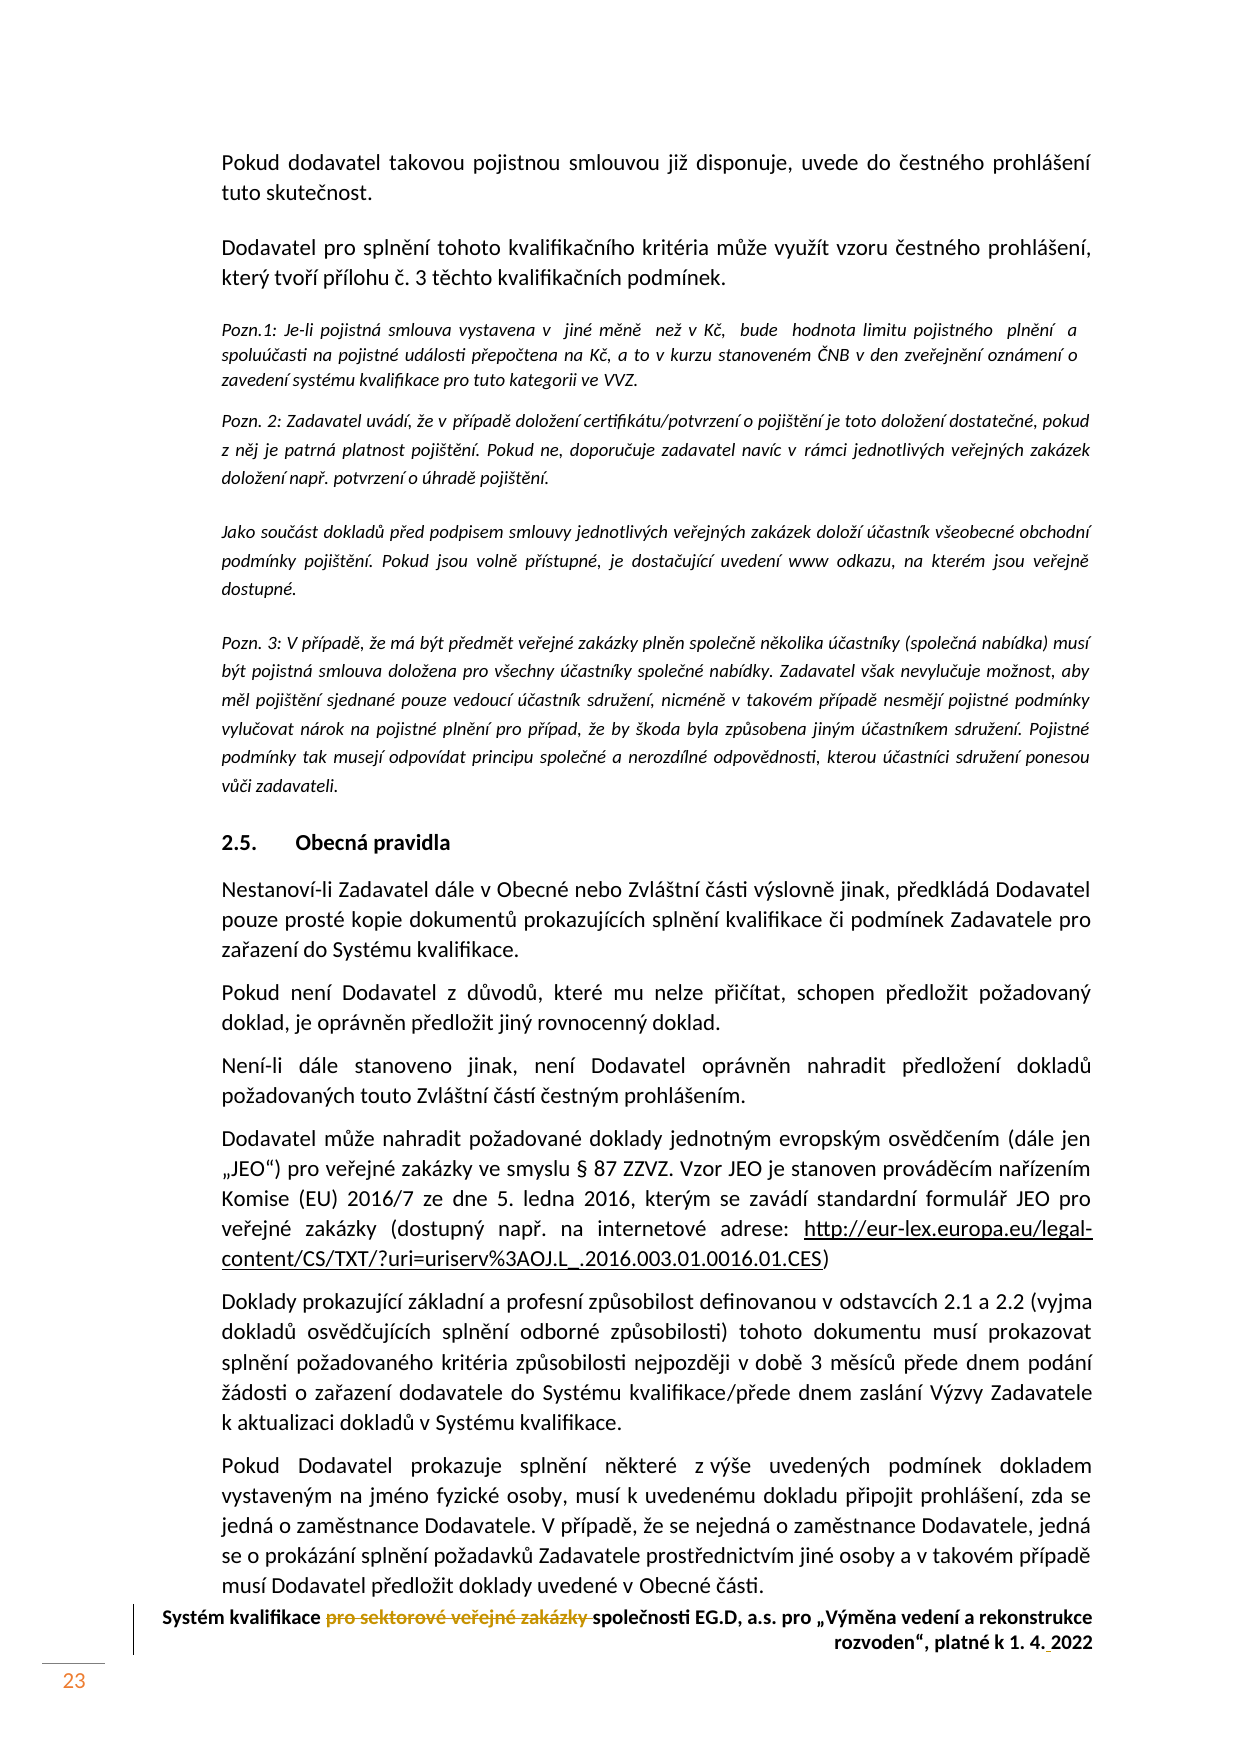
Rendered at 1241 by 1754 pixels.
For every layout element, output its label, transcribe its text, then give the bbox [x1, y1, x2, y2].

text Pokud dodavatel takovou pojistnou smlouvou již disponuje, uvede do čestného prohlášení tuto skutečnost. [221, 148, 1093, 206]
text Doklady prokazující základní a profesní způsobilost definovanou v odstavcích 2.1 a 2.2 (vyjma dokladů osvědčujících splnění odborné způsobilosti) tohoto dokumentu musí prokazovat splnění požadovaného kritéria způsobilosti nejpozději v době 3 měsíců přede dnem podání žádosti o zařazení dodavatele do Systému kvalifikace/přede dnem zaslání Výzvy Zadavatele k aktualizaci dokladů v Systému kvalifikace. [221, 1287, 1093, 1436]
text Jako součást dokladů před podpisem smlouvy jednotlivých veřejných zakázek doloží účastník všeobecné obchodní podmínky pojištění. Pokud jsou volně přístupné, je dostačující uvedení www odkazu, na kterém jsou veřejně dostupné. [221, 520, 1093, 600]
text Pozn. 2: Zadavatel uvádí, že v případě doložení certifikátu/potvrzení o pojištění je toto doložení dostatečné, pokud z něj je patrná platnost pojištění. Pokud ne, doporučuje zadavatel navíc v rámci jednotlivých veřejných zakázek doložení např. potvrzení o úhradě pojištění. [221, 409, 1093, 489]
text Pokud Dodavatel prokazuje splnění některé z výše uvedených podmínek dokladem vystaveným na jméno fyzické osoby, musí k uvedenému dokladu připojit prohlášení, zda se jedná o zaměstnance Dodavatele. V případě, že se nejedná o zaměstnance Dodavatele, jedná se o prokázání splnění požadavků Zadavatele prostřednictvím jiné osoby a v takovém případě musí Dodavatel předložit doklady uvedené v Obecné části. [221, 1451, 1093, 1600]
list Obecná pravidla [221, 828, 1093, 856]
text Pozn.1: Je-li pojistná smlouva vystavena v jiné měně než v Kč, bude hodnota limitu pojistného plnění a spoluúčasti na pojistné události přepočtena na Kč, a to v kurzu stanoveném ČNB v den zveřejnění oznámení o zavedení systému kvalifikace pro tuto kategorii ve VVZ. [221, 318, 1081, 391]
text Pozn. 3: V případě, že má být předmět veřejné zakázky plněn společně několika účastníky (společná nabídka) musí být pojistná smlouva doložena pro všechny účastníky společné nabídky. Zadavatel však nevylučuje možnost, aby měl pojištění sjednané pouze vedoucí účastník sdružení, nicméně v takovém případě nesmějí pojistné podmínky vylučovat nárok na pojistné plnění pro případ, že by škoda byla způsobena jiným účastníkem sdružení. Pojistné podmínky tak musejí odpovídat principu společné a nerozdílné odpovědnosti, kterou účastníci sdružení ponesou vůči zadavateli. [221, 631, 1093, 797]
text Pokud není Dodavatel z důvodů, které mu nelze přičítat, schopen předložit požadovaný doklad, je oprávněn předložit jiný rovnocenný doklad. [221, 978, 1093, 1036]
text Není-li dále stanoveno jinak, není Dodavatel oprávněn nahradit předložení dokladů požadovaných touto Zvláštní částí čestným prohlášením. [221, 1051, 1093, 1109]
text Dodavatel pro splnění tohoto kvalifikačního kritéria může využít vzoru čestného prohlášení, který tvoří přílohu č. 3 těchto kvalifikačních podmínek. [221, 233, 1093, 291]
text Nestanoví-li Zadavatel dále v Obecné nebo Zvláštní části výslovně jinak, předkládá Dodavatel pouze prosté kopie dokumentů prokazujících splnění kvalifikace či podmínek Zadavatele pro zařazení do Systému kvalifikace. [221, 875, 1093, 963]
text Dodavatel může nahradit požadované doklady jednotným evropským osvědčením (dále jen „JEO“) pro veřejné zakázky ve smyslu § 87 ZZVZ. Vzor JEO je stanoven prováděcím nařízením Komise (EU) 2016/7 ze dne 5. ledna 2016, kterým se zavádí standardní formulář JEO pro veřejné zakázky (dostupný např. na internetové adrese: http://eur-lex.europa.eu/legal-content/CS/TXT/?uri=uriserv%3AOJ.L_.2016.003.01.0016.01.CES) [221, 1124, 1093, 1273]
